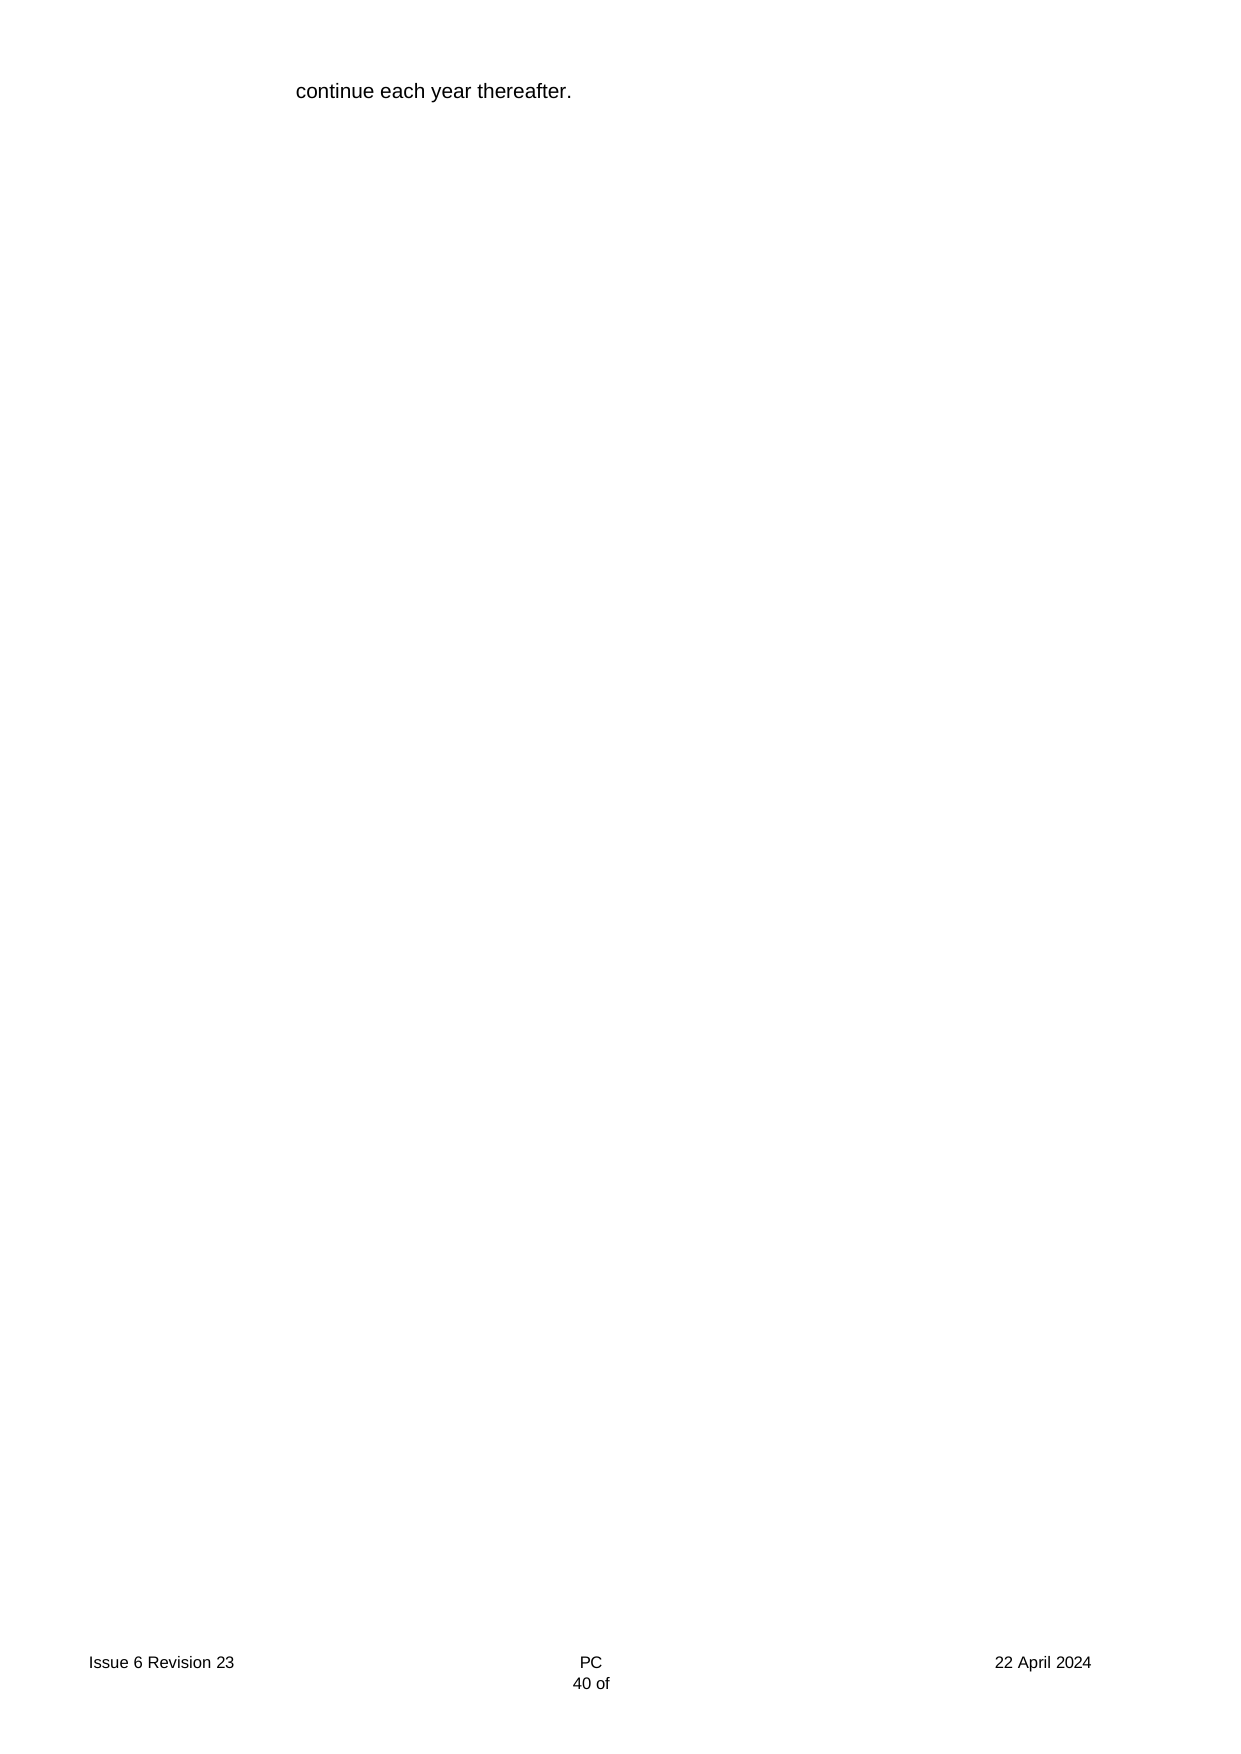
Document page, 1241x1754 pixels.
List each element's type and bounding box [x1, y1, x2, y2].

text [148, 79, 1152, 103]
